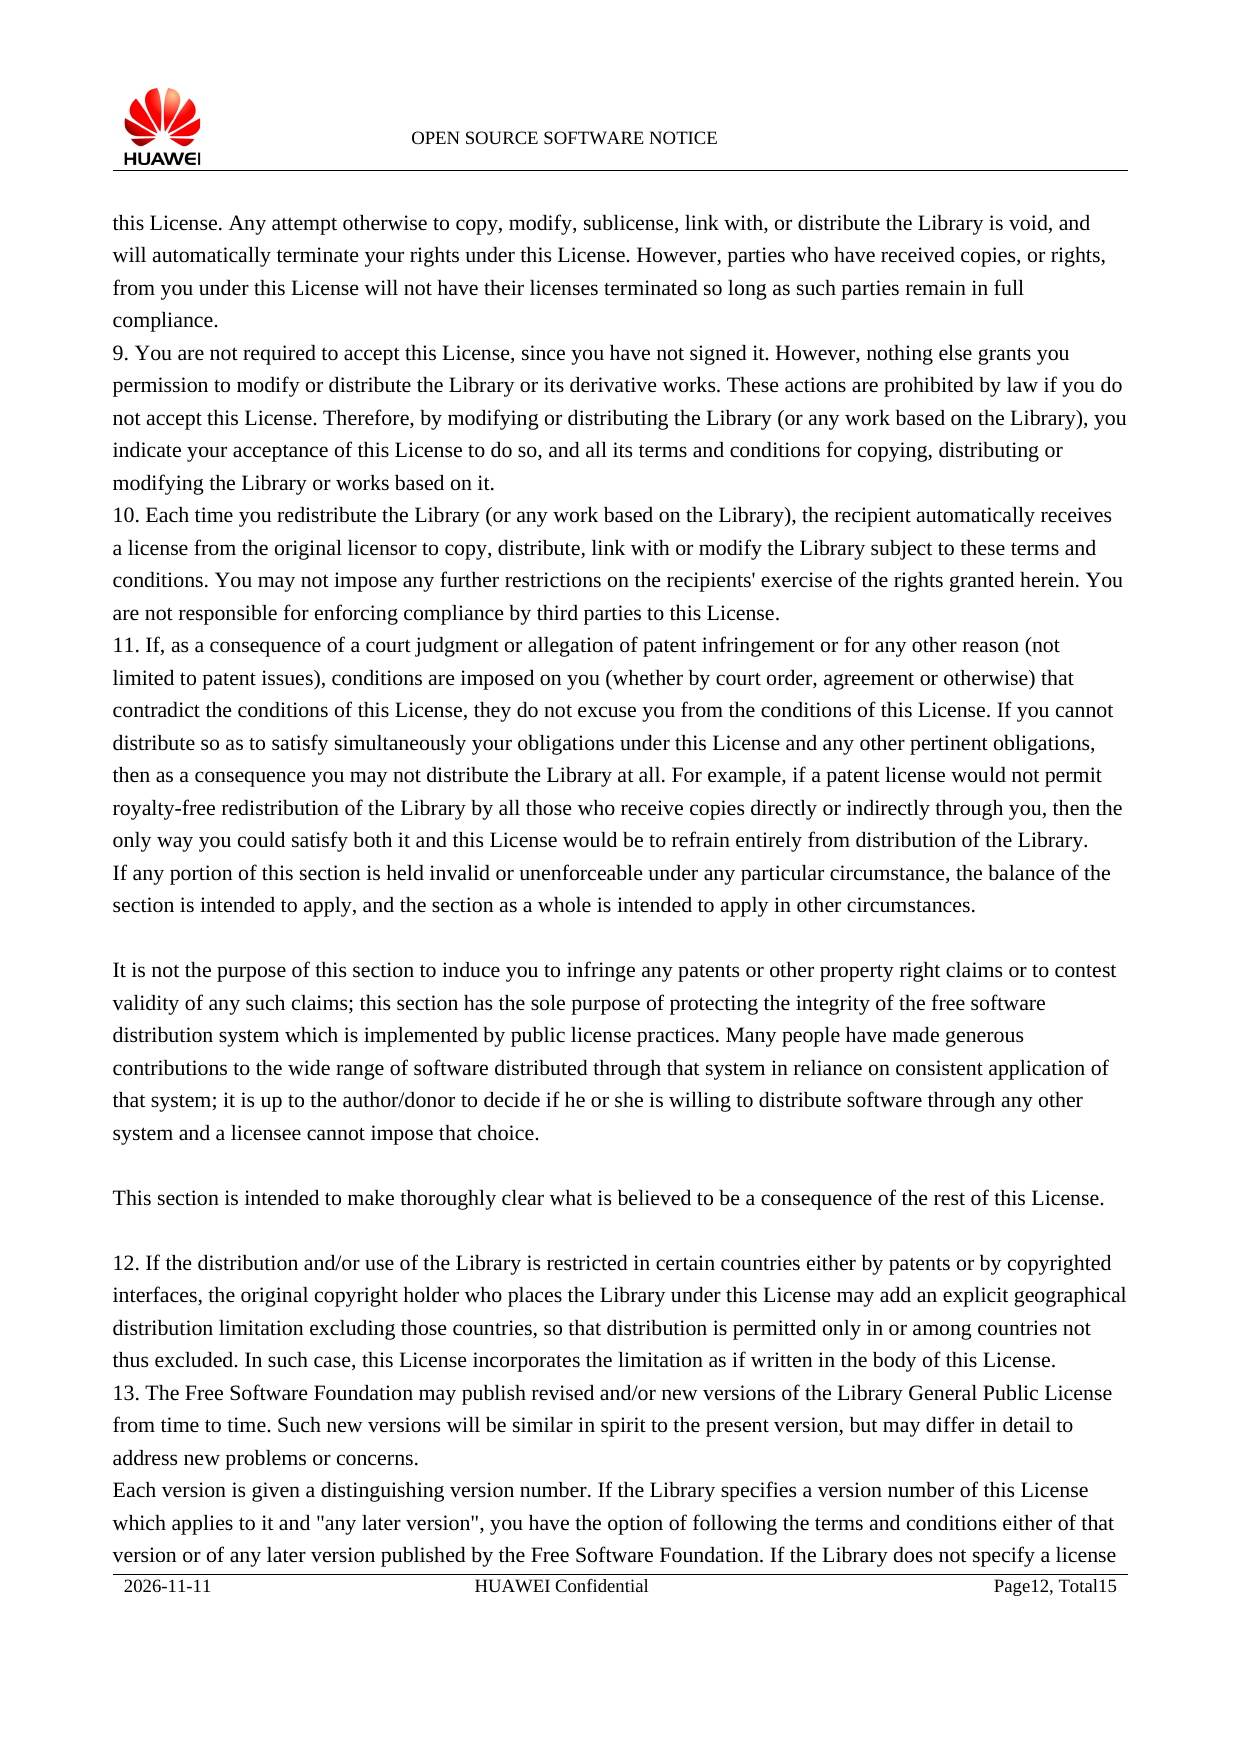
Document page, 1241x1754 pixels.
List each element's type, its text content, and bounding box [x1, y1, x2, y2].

picture [124, 88, 201, 165]
